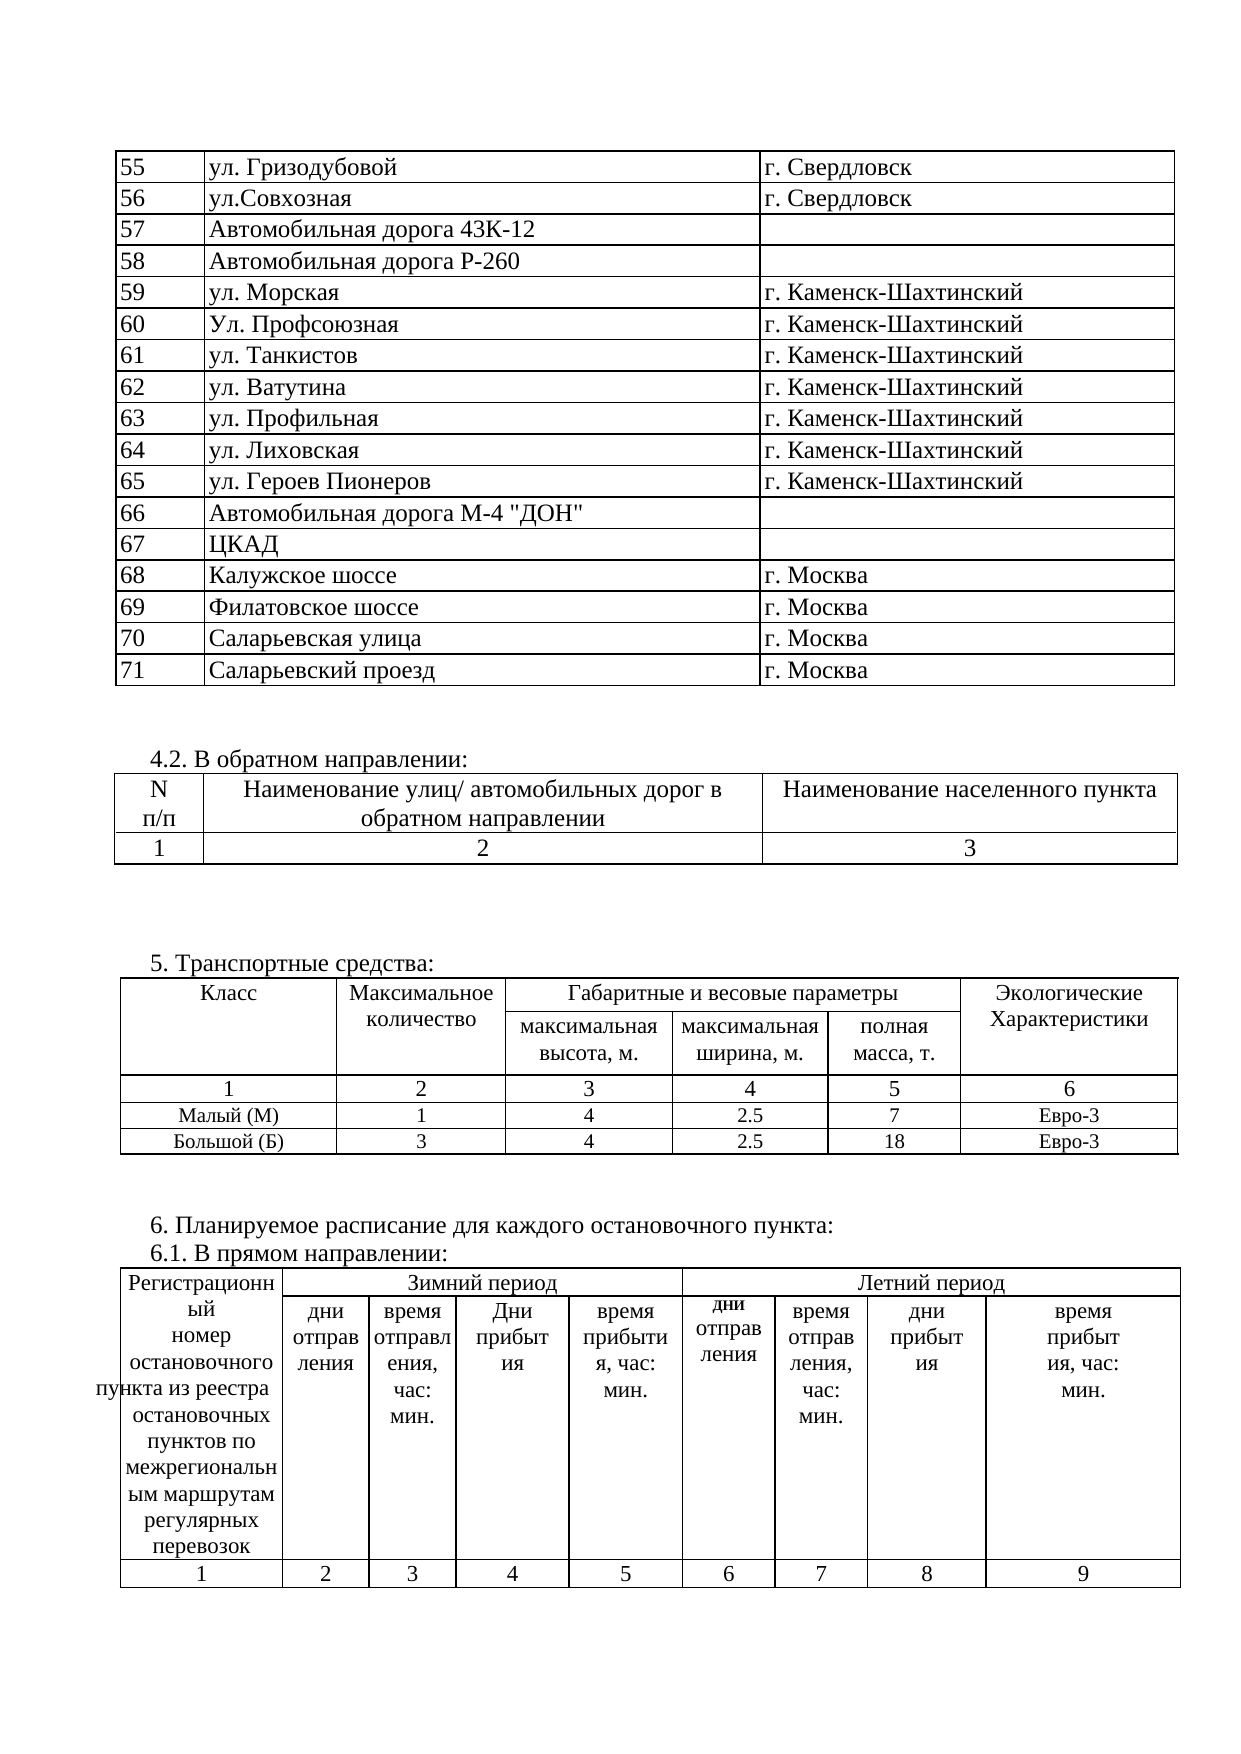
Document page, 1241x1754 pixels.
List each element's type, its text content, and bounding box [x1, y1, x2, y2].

table_header Наименование улиц/ автомобильных дорог в обратном направлении [204, 774, 762, 832]
table_cell 2 [283, 1560, 368, 1587]
table_cell 3 [370, 1560, 455, 1587]
table_cell 4 [673, 1076, 827, 1102]
table_cell Саларьевский проезд [205, 655, 759, 685]
table_cell г. Каменск-Шахтинский [761, 403, 1174, 433]
table_cell 55 [117, 152, 204, 181]
table_cell г. Каменск-Шахтинский [761, 372, 1174, 402]
table_cell Евро-3 [961, 1129, 1177, 1153]
table_cell ЦКАД [205, 529, 759, 559]
table_cell [761, 498, 1174, 527]
table_cell 57 [117, 215, 204, 244]
table_cell г. Свердловск [761, 183, 1174, 213]
table_cell максимальная ширина, м. [673, 1012, 827, 1074]
table_cell г. Москва [761, 592, 1174, 622]
table_cell максимальная высота, м. [506, 1012, 672, 1074]
table_cell 61 [117, 340, 204, 370]
table_cell Филатовское шоссе [205, 592, 759, 622]
table_cell 62 [117, 372, 204, 402]
table_cell 2.5 [673, 1103, 827, 1127]
table_cell г. Каменск-Шахтинский [761, 340, 1174, 370]
table_cell Автомобильная дорога 43К-12 [205, 215, 759, 244]
table_cell г. Москва [761, 623, 1174, 653]
table_cell Малый (М) [121, 1103, 336, 1127]
table_cell Ул. Профсоюзная [205, 309, 759, 339]
table_cell ул.Совхозная [205, 183, 759, 213]
table_cell г. Каменск-Шахтинский [761, 277, 1174, 307]
text 6.1. В прямом направлении: [150, 1238, 1090, 1267]
table_cell 4 [506, 1103, 672, 1127]
table_cell Евро-3 [961, 1103, 1177, 1127]
table_cell ул. Танкистов [205, 340, 759, 370]
table_header Зимний период [283, 1269, 682, 1295]
table_cell 71 [117, 655, 204, 685]
table_cell г. Москва [761, 655, 1174, 685]
table_cell 1 [337, 1103, 505, 1127]
table_cell 9 [987, 1560, 1180, 1587]
table_cell полная масса, т. [829, 1012, 960, 1074]
table_cell Дни прибыт ия [457, 1297, 568, 1559]
table_cell г. Каменск-Шахтинский [761, 466, 1174, 496]
text 5. Транспортные средства: [150, 948, 1090, 977]
table_cell 67 [117, 529, 204, 559]
table_cell 6 [961, 1076, 1177, 1102]
table_header Наименование населенного пункта [763, 774, 1177, 832]
table_cell ул. Лиховская [205, 435, 759, 464]
table_cell г. Свердловск [761, 152, 1174, 181]
table_cell 3 [763, 832, 1177, 863]
table_cell ул. Гризодубовой [205, 152, 759, 181]
table_header Летний период [683, 1269, 1180, 1295]
table_cell [761, 246, 1174, 276]
table_cell 4 [506, 1129, 672, 1153]
table_cell время прибыт ия, час: мин. [987, 1297, 1180, 1559]
table_cell 2 [204, 833, 762, 863]
table_cell 6 [683, 1560, 774, 1587]
table_cell 18 [829, 1129, 960, 1153]
table_cell 7 [829, 1103, 960, 1127]
table_cell 1 [121, 1076, 336, 1102]
table_cell 3 [506, 1076, 672, 1102]
table_cell Калужское шоссе [205, 561, 759, 590]
table_cell ул. Героев Пионеров [205, 466, 759, 496]
table_cell 7 [776, 1560, 867, 1587]
table_cell дни отправ ления [283, 1297, 368, 1559]
table_cell г. Москва [761, 561, 1174, 590]
table_cell ул. Ватутина [205, 372, 759, 402]
table_cell Автомобильная дорога М-4 "ДОН" [205, 498, 759, 527]
table_header Класс [121, 979, 336, 1074]
table_cell Саларьевская улица [205, 623, 759, 653]
table_cell 64 [117, 435, 204, 464]
table_cell г. Каменск-Шахтинский [761, 435, 1174, 464]
table_cell 58 [117, 246, 204, 276]
table_cell 70 [117, 623, 204, 653]
table_header Экологические Характеристики [961, 979, 1177, 1074]
table_cell 65 [117, 466, 204, 496]
table_cell 2 [337, 1076, 505, 1102]
table_cell Автомобильная дорога Р-260 [205, 246, 759, 276]
table_cell [761, 529, 1174, 559]
table_cell время отправ ления, час: мин. [776, 1297, 867, 1559]
table_cell 2.5 [673, 1129, 827, 1153]
table_cell 1 [115, 833, 203, 863]
table_header N п/п [115, 774, 203, 832]
table_cell [761, 215, 1174, 244]
table_cell время прибыти я, час: мин. [570, 1297, 682, 1559]
table_cell Большой (Б) [121, 1129, 336, 1153]
table_cell 56 [117, 183, 204, 213]
table_cell 8 [868, 1560, 985, 1587]
table_cell 1 [121, 1560, 282, 1587]
table_cell 69 [117, 592, 204, 622]
text 4.2. В обратном направлении: [150, 744, 1090, 773]
table_cell ул. Профильная [205, 403, 759, 433]
table_cell ДНИ отправ ления [683, 1297, 774, 1559]
table_cell 59 [117, 277, 204, 307]
table_cell 5 [570, 1560, 682, 1587]
table_cell г. Каменск-Шахтинский [761, 309, 1174, 339]
table_cell дни прибыт ия [868, 1297, 985, 1559]
table_cell 63 [117, 403, 204, 433]
table_cell 60 [117, 309, 204, 339]
table_cell 3 [337, 1129, 505, 1153]
table_cell время отправл ения, час: мин. [370, 1297, 455, 1559]
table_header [121, 1269, 282, 1559]
text 6. Планируемое расписание для каждого остановочного пункта: [150, 1210, 1090, 1238]
table_header Максимальное количество [337, 979, 505, 1074]
table_cell 5 [829, 1076, 960, 1102]
table_header Габаритные и весовые параметры [506, 979, 960, 1011]
table_cell 68 [117, 561, 204, 590]
table_cell 4 [457, 1560, 568, 1587]
table_cell ул. Морская [205, 277, 759, 307]
table_cell 66 [117, 498, 204, 527]
